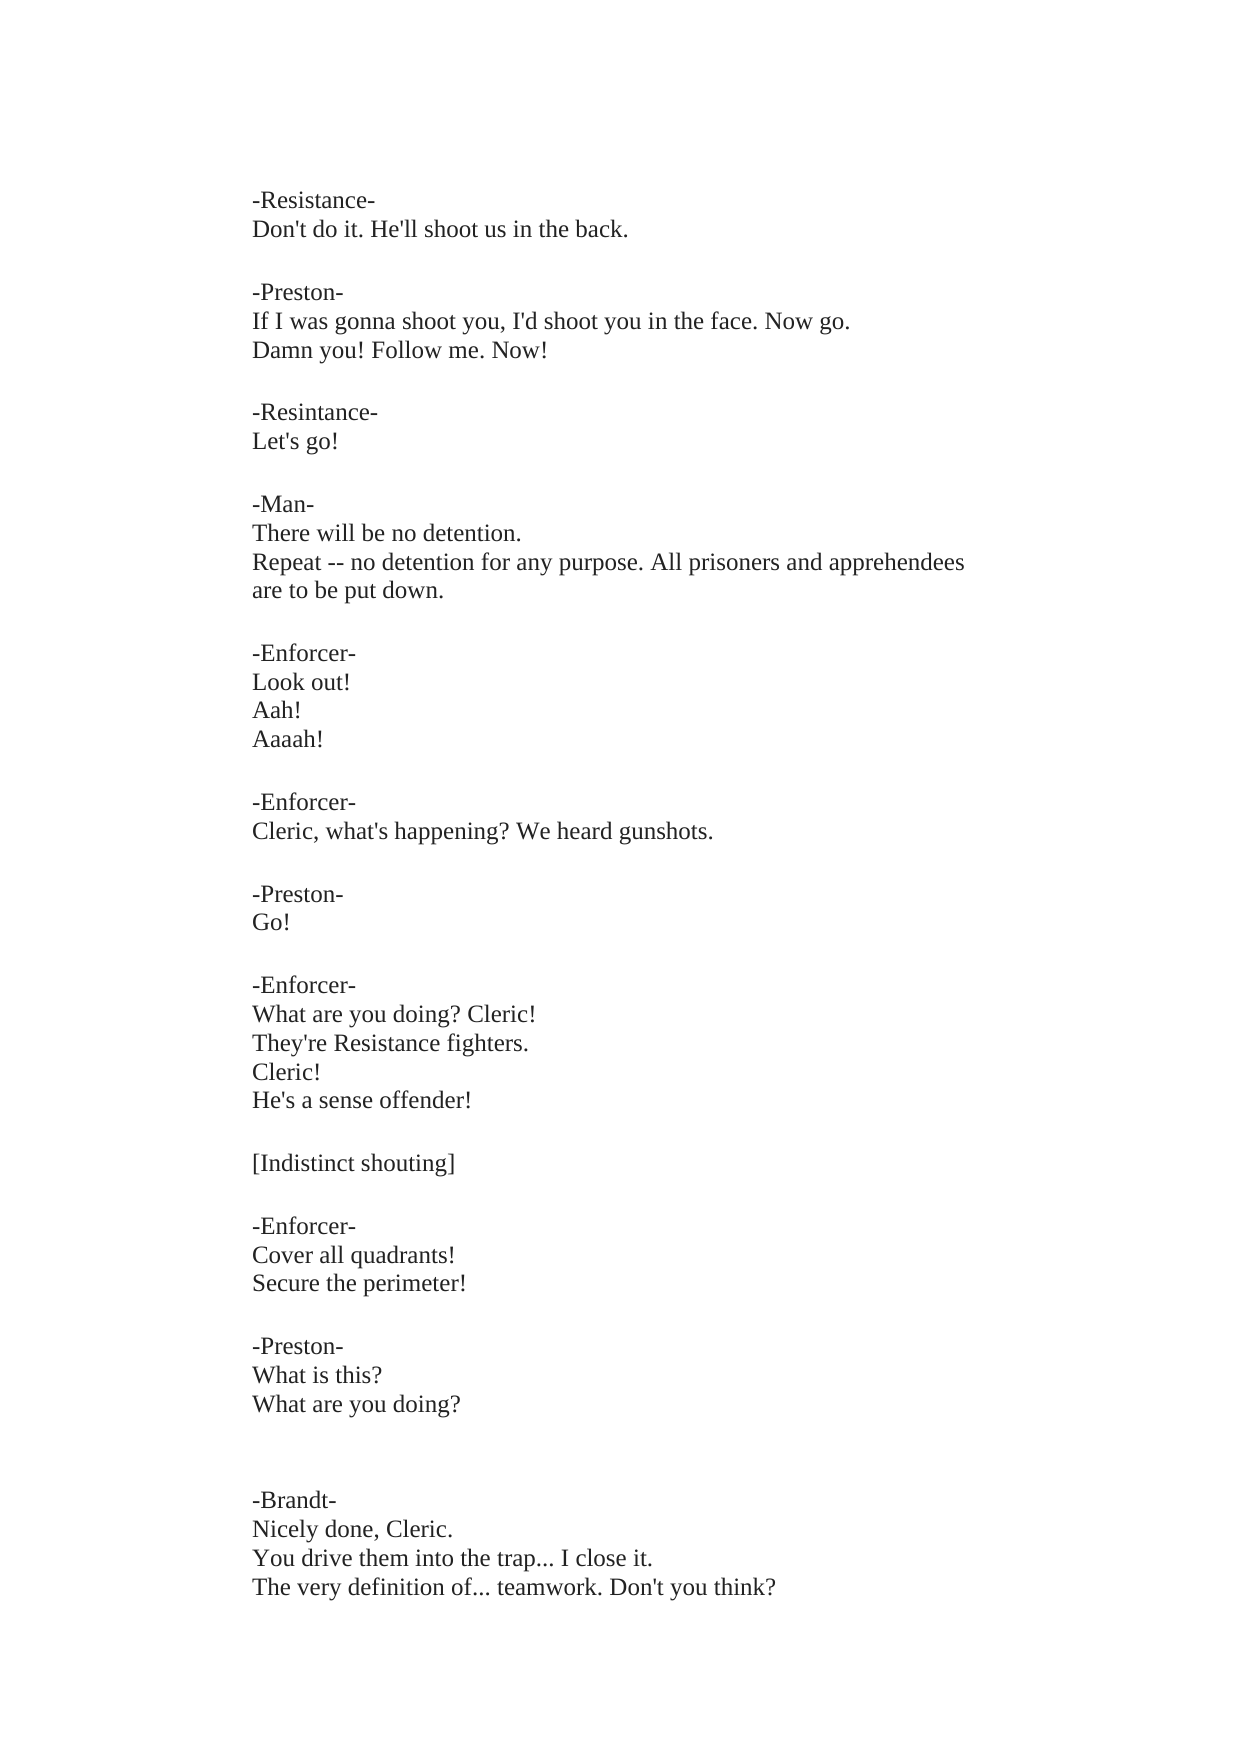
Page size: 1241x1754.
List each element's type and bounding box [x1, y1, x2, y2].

table_header [244, 150, 996, 1602]
